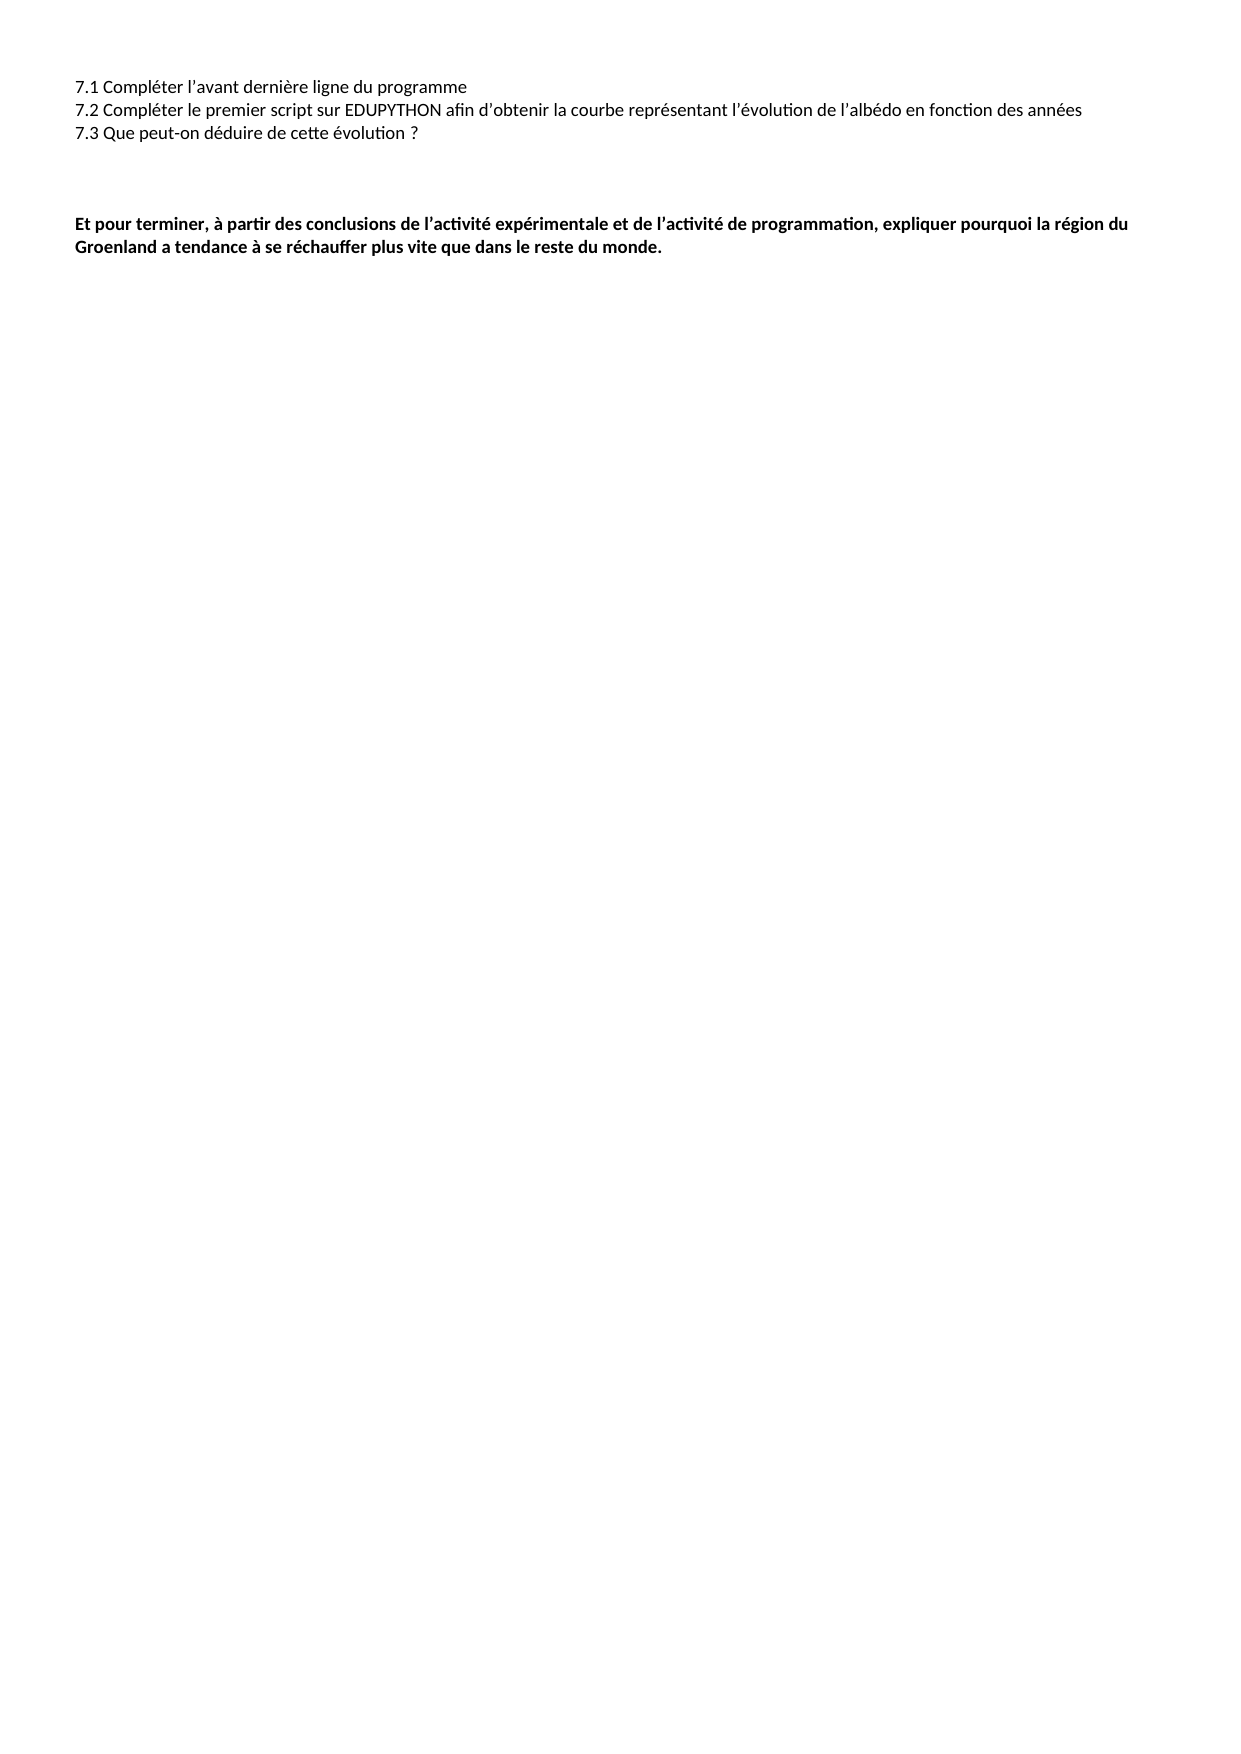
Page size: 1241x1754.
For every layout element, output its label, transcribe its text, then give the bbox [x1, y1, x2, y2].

text 7.3 Que peut-on déduire de cette évolution ? [75, 121, 1165, 144]
text Et pour terminer, à partir des conclusions de l’activité expérimentale et de l’activité de programmation, expliquer pourquoi la région du Groenland a tendance à se réchauffer plus vite que dans le reste du monde. [75, 212, 1165, 258]
text 7.2 Compléter le premier script sur EDUPYTHON afin d’obtenir la courbe représentant l’évolution de l’albédo en fonction des années [75, 98, 1165, 121]
text 7.1 Compléter l’avant dernière ligne du programme [75, 75, 1165, 98]
